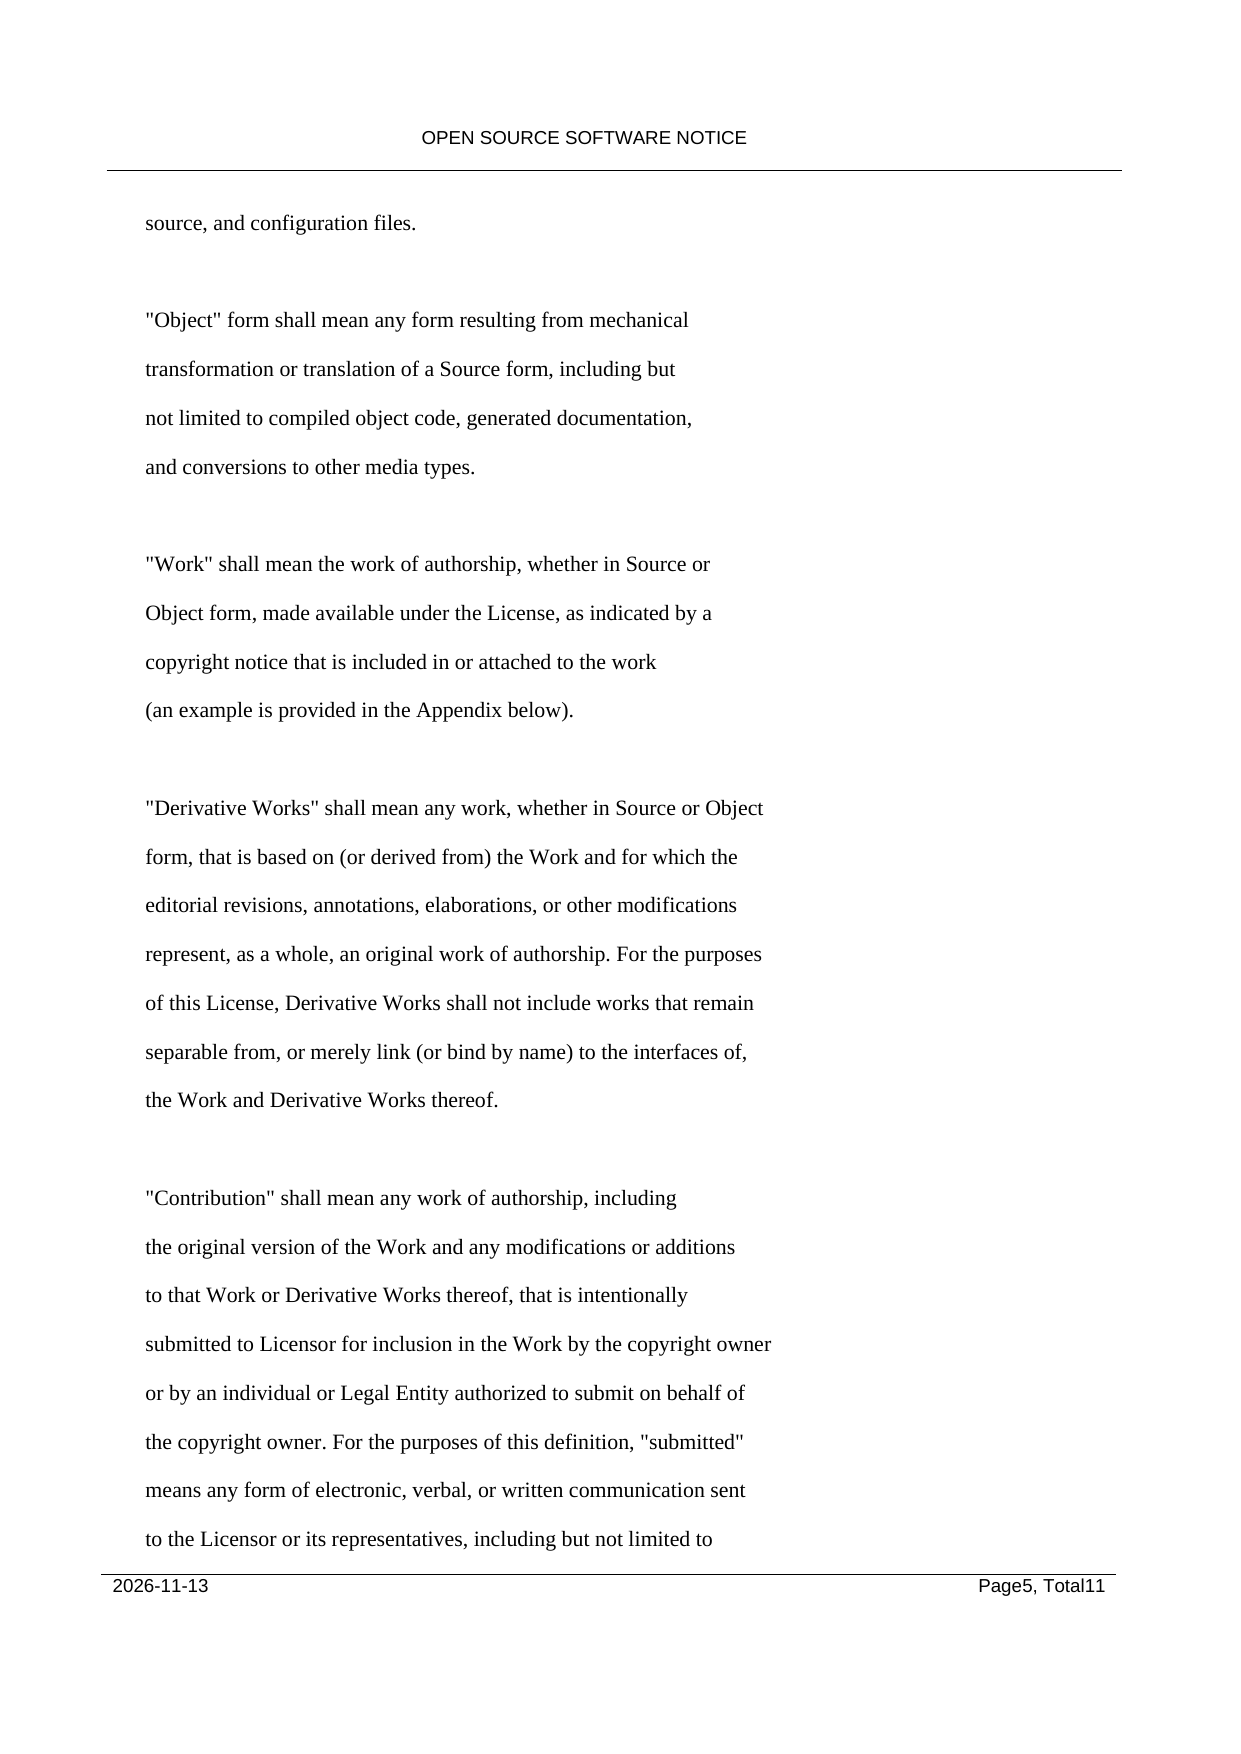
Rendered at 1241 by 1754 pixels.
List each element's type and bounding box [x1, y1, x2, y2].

text [112, 206, 1128, 1555]
